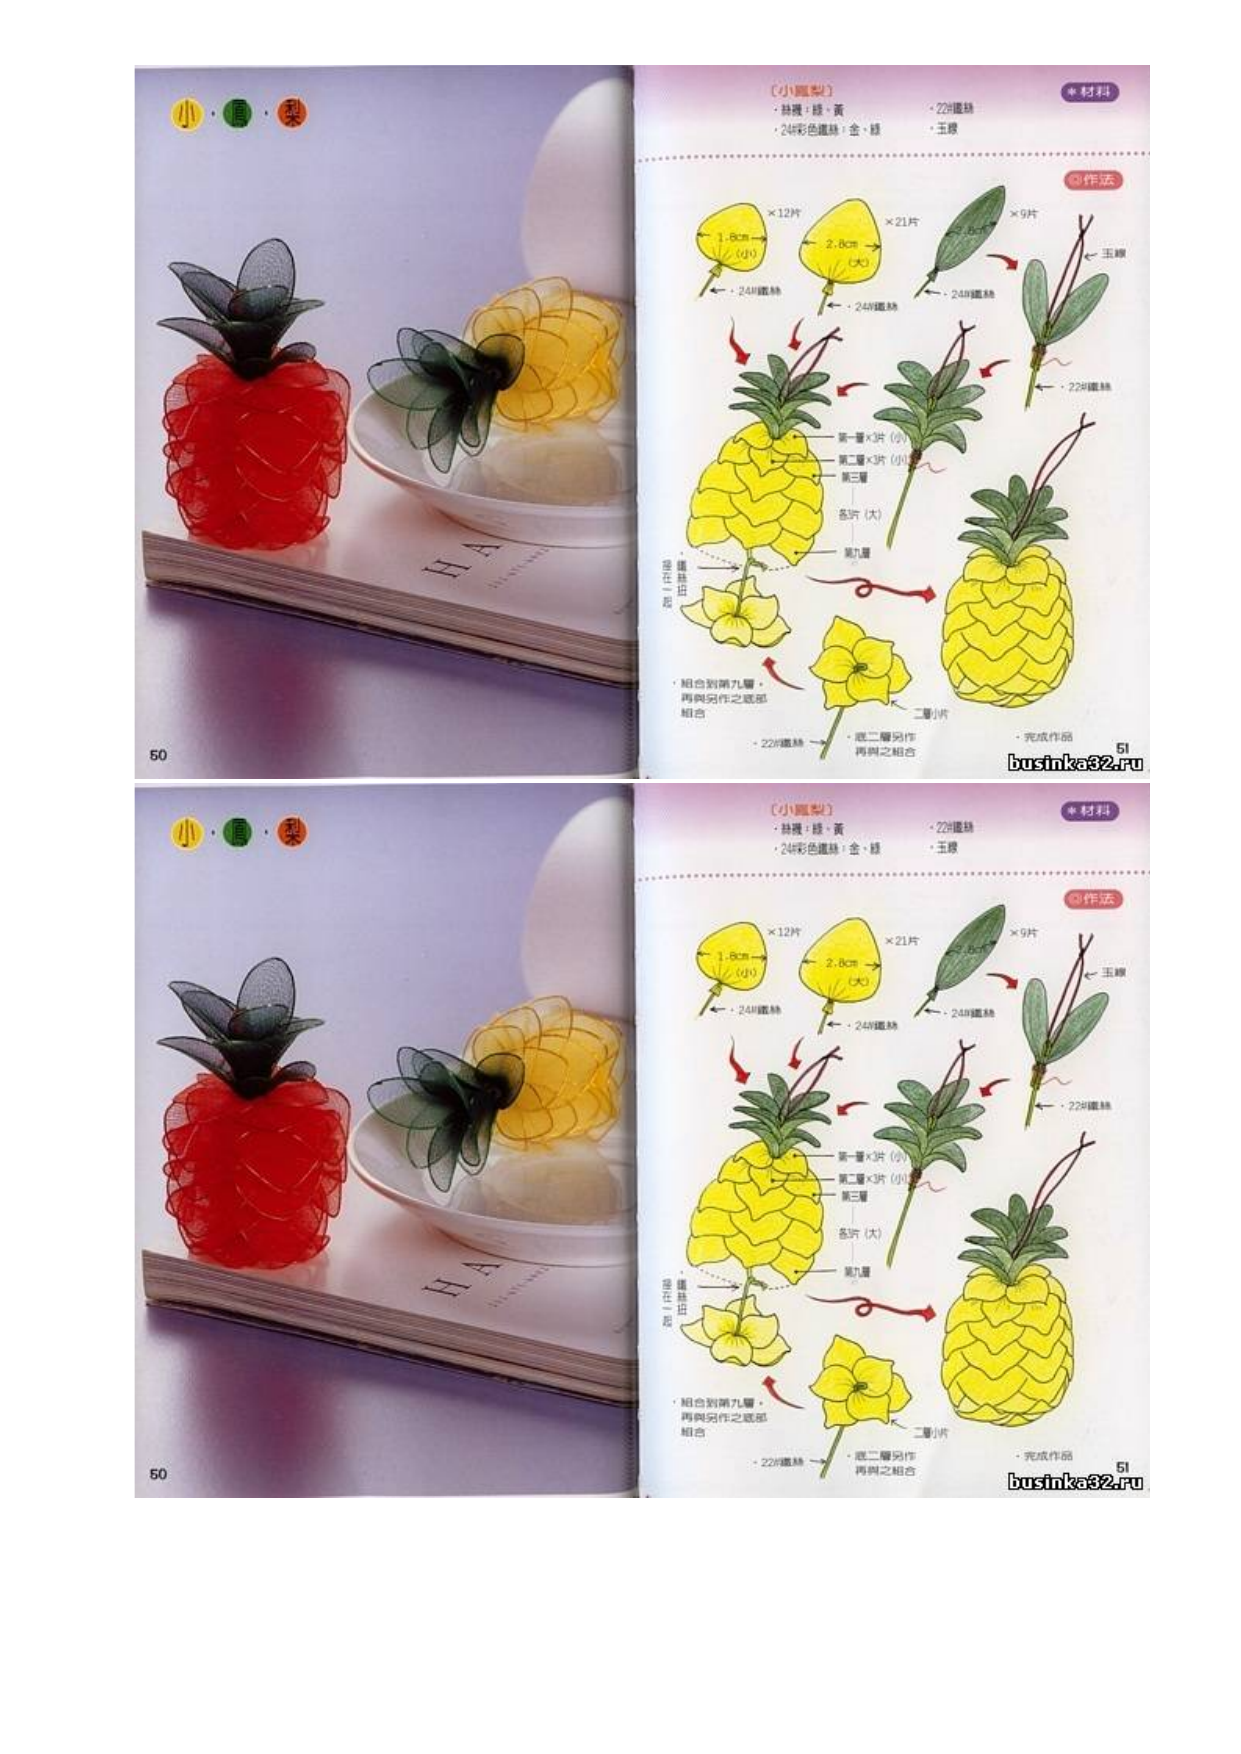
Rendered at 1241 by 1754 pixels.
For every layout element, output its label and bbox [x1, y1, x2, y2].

picture [134, 783, 1150, 1498]
picture [134, 65, 1150, 779]
